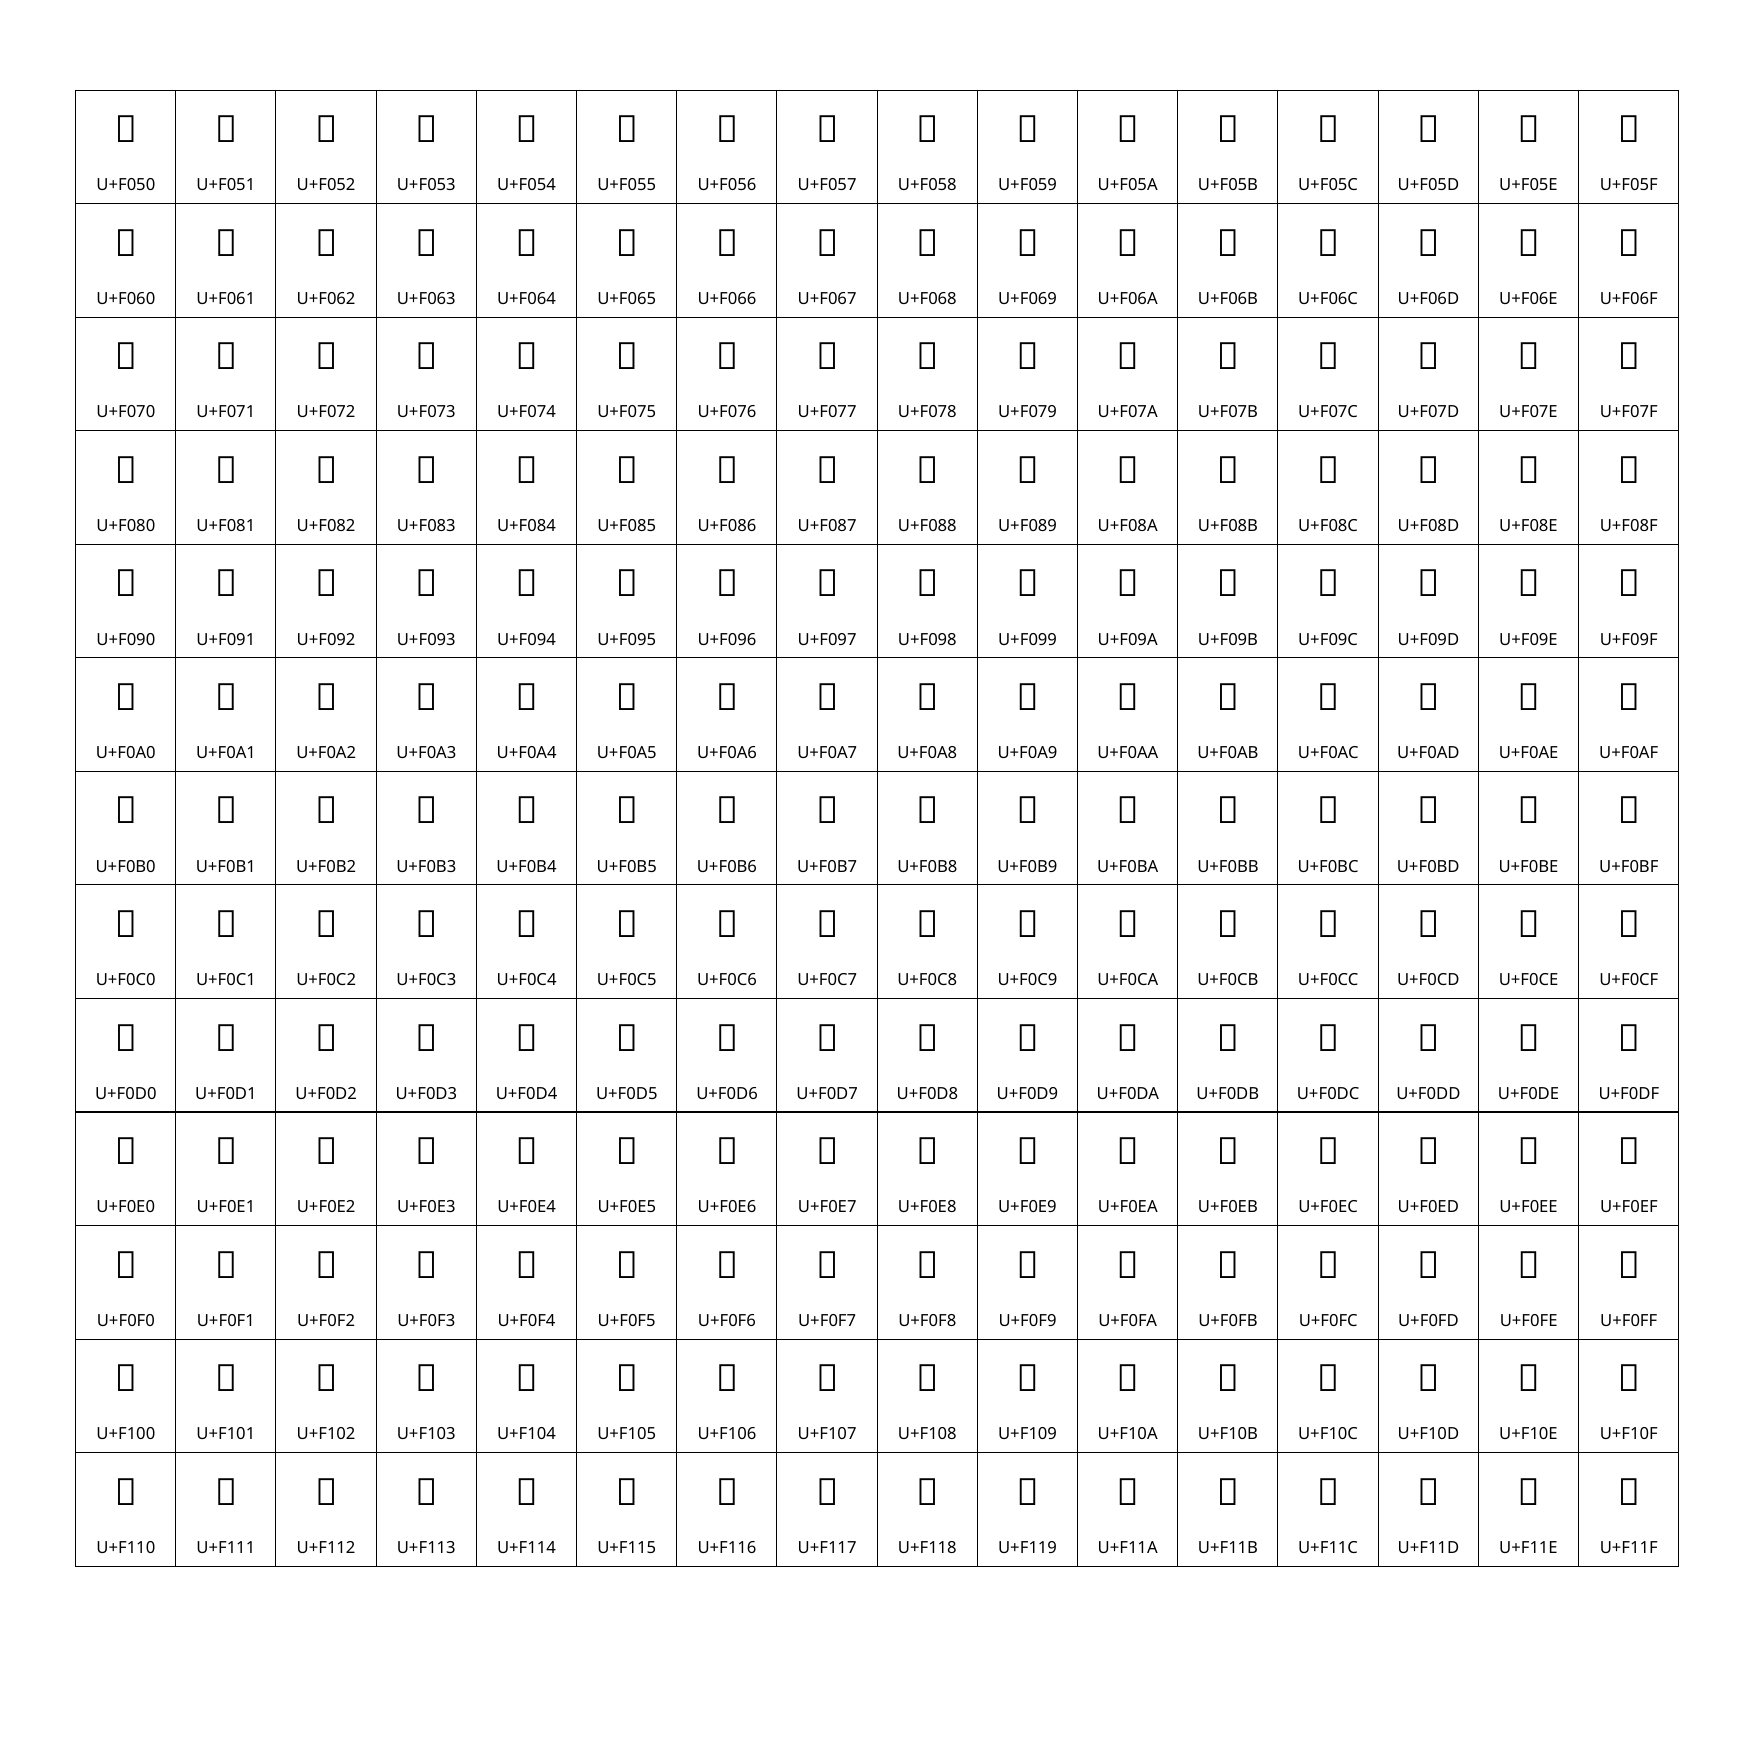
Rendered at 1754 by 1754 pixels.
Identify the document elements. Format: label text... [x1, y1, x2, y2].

table_cell  U+F087 [777, 431, 877, 544]
table_cell  U+F058 [878, 91, 977, 203]
table_cell  U+F0C4 [477, 885, 576, 998]
table_cell  U+F0EF [1579, 1113, 1678, 1225]
table_cell  U+F091 [176, 545, 275, 657]
table_cell  U+F08E [1479, 431, 1578, 544]
table_cell  U+F102 [276, 1340, 376, 1452]
table_cell  U+F0F1 [176, 1226, 275, 1338]
table_cell  U+F065 [577, 204, 676, 317]
table_cell  U+F112 [276, 1453, 376, 1566]
table_cell  U+F059 [978, 91, 1077, 203]
table_cell  U+F06A [1078, 204, 1177, 317]
table_cell  U+F09B [1178, 545, 1277, 657]
table_cell  U+F115 [577, 1453, 676, 1566]
table_cell  U+F0AE [1479, 658, 1578, 771]
table_cell  U+F0D3 [377, 999, 476, 1111]
table_cell  U+F092 [276, 545, 376, 657]
table_cell  U+F0B9 [978, 772, 1077, 884]
table_cell  U+F0DB [1178, 999, 1277, 1111]
table_cell  U+F09F [1579, 545, 1678, 657]
table_cell  U+F0C7 [777, 885, 877, 998]
table_cell  U+F0ED [1379, 1113, 1478, 1225]
table_cell  U+F101 [176, 1340, 275, 1452]
table_cell  U+F083 [377, 431, 476, 544]
table_cell  U+F072 [276, 318, 376, 430]
table_cell  U+F0C1 [176, 885, 275, 998]
table_cell  U+F09A [1078, 545, 1177, 657]
table_cell  U+F107 [777, 1340, 877, 1452]
table_cell  U+F070 [76, 318, 175, 430]
table_cell  U+F052 [276, 91, 376, 203]
table_cell  U+F088 [878, 431, 977, 544]
table_cell  U+F085 [577, 431, 676, 544]
table_cell  U+F0CC [1278, 885, 1378, 998]
table_cell  U+F0B5 [577, 772, 676, 884]
table_cell  U+F06F [1579, 204, 1678, 317]
table_cell  U+F0C5 [577, 885, 676, 998]
table_cell  U+F0AF [1579, 658, 1678, 771]
table_cell  U+F05D [1379, 91, 1478, 203]
table_cell  U+F0EE [1479, 1113, 1578, 1225]
table_cell  U+F119 [978, 1453, 1077, 1566]
table_cell  U+F0EC [1278, 1113, 1378, 1225]
table_cell  U+F095 [577, 545, 676, 657]
table_cell  U+F114 [477, 1453, 576, 1566]
table_cell  U+F0A3 [377, 658, 476, 771]
table_cell  U+F0E2 [276, 1113, 376, 1225]
table_cell  U+F0CF [1579, 885, 1678, 998]
table_cell  U+F07D [1379, 318, 1478, 430]
table_cell  U+F068 [878, 204, 977, 317]
table_cell  U+F10B [1178, 1340, 1277, 1452]
table_cell  U+F0F5 [577, 1226, 676, 1338]
table_cell  U+F075 [577, 318, 676, 430]
table_cell  U+F106 [677, 1340, 776, 1452]
table_cell  U+F066 [677, 204, 776, 317]
table_cell  U+F0CB [1178, 885, 1277, 998]
table_cell  U+F0F6 [677, 1226, 776, 1338]
table_cell  U+F108 [878, 1340, 977, 1452]
table_cell  U+F0BE [1479, 772, 1578, 884]
table_cell  U+F081 [176, 431, 275, 544]
table_cell  U+F0CD [1379, 885, 1478, 998]
table_cell  U+F105 [577, 1340, 676, 1452]
table_cell  U+F08C [1278, 431, 1378, 544]
table_cell  U+F054 [477, 91, 576, 203]
table_cell  U+F0C8 [878, 885, 977, 998]
table_cell  U+F057 [777, 91, 877, 203]
table_cell  U+F11E [1479, 1453, 1578, 1566]
table_cell  U+F116 [677, 1453, 776, 1566]
table_cell  U+F05C [1278, 91, 1378, 203]
table_cell  U+F0D2 [276, 999, 376, 1111]
table_cell  U+F10F [1579, 1340, 1678, 1452]
table_cell  U+F06C [1278, 204, 1378, 317]
table_cell  U+F07C [1278, 318, 1378, 430]
table_cell  U+F110 [76, 1453, 175, 1566]
table_cell  U+F0F4 [477, 1226, 576, 1338]
table_cell  U+F086 [677, 431, 776, 544]
table_cell  U+F06D [1379, 204, 1478, 317]
table_cell  U+F100 [76, 1340, 175, 1452]
table_cell  U+F0A7 [777, 658, 877, 771]
table_cell  U+F080 [76, 431, 175, 544]
table_cell  U+F0DE [1479, 999, 1578, 1111]
table_cell  U+F0FF [1579, 1226, 1678, 1338]
table_cell  U+F082 [276, 431, 376, 544]
table_cell  U+F0E5 [577, 1113, 676, 1225]
table_cell  U+F055 [577, 91, 676, 203]
table_cell  U+F0F0 [76, 1226, 175, 1338]
table_cell  U+F050 [76, 91, 175, 203]
table_cell  U+F090 [76, 545, 175, 657]
table_cell  U+F099 [978, 545, 1077, 657]
table_cell  U+F093 [377, 545, 476, 657]
table_cell  U+F0A1 [176, 658, 275, 771]
table_cell  U+F089 [978, 431, 1077, 544]
table_cell  U+F0D0 [76, 999, 175, 1111]
table_cell  U+F0AC [1278, 658, 1378, 771]
table_cell  U+F0E9 [978, 1113, 1077, 1225]
table_cell  U+F11A [1078, 1453, 1177, 1566]
table_cell  U+F07B [1178, 318, 1277, 430]
table_cell  U+F0AD [1379, 658, 1478, 771]
table_cell  U+F067 [777, 204, 877, 317]
table_cell  U+F062 [276, 204, 376, 317]
table_cell  U+F117 [777, 1453, 877, 1566]
table_cell  U+F0A9 [978, 658, 1077, 771]
table_cell  U+F0D9 [978, 999, 1077, 1111]
table_cell  U+F0BF [1579, 772, 1678, 884]
table_cell  U+F0F7 [777, 1226, 877, 1338]
table_cell  U+F0E6 [677, 1113, 776, 1225]
table_cell  U+F0D6 [677, 999, 776, 1111]
table_cell  U+F0E3 [377, 1113, 476, 1225]
table_cell  U+F0FA [1078, 1226, 1177, 1338]
table_cell  U+F0DC [1278, 999, 1378, 1111]
table_cell  U+F11F [1579, 1453, 1678, 1566]
table_cell  U+F076 [677, 318, 776, 430]
table_cell  U+F061 [176, 204, 275, 317]
table_cell  U+F05A [1078, 91, 1177, 203]
table_cell  U+F0D5 [577, 999, 676, 1111]
table_cell  U+F09C [1278, 545, 1378, 657]
table_cell  U+F0CA [1078, 885, 1177, 998]
table_cell  U+F063 [377, 204, 476, 317]
table_cell  U+F104 [477, 1340, 576, 1452]
table_cell  U+F077 [777, 318, 877, 430]
table_cell  U+F0FB [1178, 1226, 1277, 1338]
table_cell  U+F0AA [1078, 658, 1177, 771]
table_cell  U+F094 [477, 545, 576, 657]
table_cell  U+F10D [1379, 1340, 1478, 1452]
table_cell  U+F0D8 [878, 999, 977, 1111]
table_cell  U+F10C [1278, 1340, 1378, 1452]
table_cell  U+F113 [377, 1453, 476, 1566]
table_cell  U+F097 [777, 545, 877, 657]
table_cell  U+F079 [978, 318, 1077, 430]
table_cell  U+F09E [1479, 545, 1578, 657]
table_cell  U+F0F2 [276, 1226, 376, 1338]
table_cell  U+F0F9 [978, 1226, 1077, 1338]
table_cell  U+F0B3 [377, 772, 476, 884]
table_cell  U+F098 [878, 545, 977, 657]
table_cell  U+F0B6 [677, 772, 776, 884]
table_cell  U+F0B0 [76, 772, 175, 884]
table_cell  U+F11C [1278, 1453, 1378, 1566]
table_cell  U+F0E4 [477, 1113, 576, 1225]
table_cell  U+F0B8 [878, 772, 977, 884]
table_cell  U+F0E8 [878, 1113, 977, 1225]
table_cell  U+F0C9 [978, 885, 1077, 998]
table_cell  U+F071 [176, 318, 275, 430]
table_cell  U+F096 [677, 545, 776, 657]
table_cell  U+F11D [1379, 1453, 1478, 1566]
table_cell  U+F0D4 [477, 999, 576, 1111]
table_cell  U+F0F3 [377, 1226, 476, 1338]
table_cell  U+F05E [1479, 91, 1578, 203]
table_cell  U+F109 [978, 1340, 1077, 1452]
table_cell  U+F103 [377, 1340, 476, 1452]
table_cell  U+F074 [477, 318, 576, 430]
table_cell  U+F0FC [1278, 1226, 1378, 1338]
table_cell  U+F06E [1479, 204, 1578, 317]
table_cell  U+F0E0 [76, 1113, 175, 1225]
table_cell  U+F069 [978, 204, 1077, 317]
table_cell  U+F0CE [1479, 885, 1578, 998]
table_cell  U+F07F [1579, 318, 1678, 430]
table_cell  U+F0BA [1078, 772, 1177, 884]
table_cell  U+F111 [176, 1453, 275, 1566]
table_cell  U+F084 [477, 431, 576, 544]
table_cell  U+F0C3 [377, 885, 476, 998]
table_cell  U+F073 [377, 318, 476, 430]
table_cell  U+F0C6 [677, 885, 776, 998]
table_cell  U+F0BD [1379, 772, 1478, 884]
table_cell  U+F0AB [1178, 658, 1277, 771]
table_cell  U+F118 [878, 1453, 977, 1566]
table_cell  U+F0B2 [276, 772, 376, 884]
table_cell  U+F08F [1579, 431, 1678, 544]
table_cell  U+F10E [1479, 1340, 1578, 1452]
table_cell  U+F0E1 [176, 1113, 275, 1225]
table_cell  U+F0BC [1278, 772, 1378, 884]
table_cell  U+F0B7 [777, 772, 877, 884]
table_cell  U+F06B [1178, 204, 1277, 317]
table_cell  U+F0D1 [176, 999, 275, 1111]
table_cell  U+F060 [76, 204, 175, 317]
table_cell  U+F0A4 [477, 658, 576, 771]
table_cell  U+F0A6 [677, 658, 776, 771]
table_cell  U+F0E7 [777, 1113, 877, 1225]
table_cell  U+F0DD [1379, 999, 1478, 1111]
table_cell  U+F08D [1379, 431, 1478, 544]
table_cell  U+F08B [1178, 431, 1277, 544]
table_cell  U+F0A2 [276, 658, 376, 771]
table_cell  U+F0F8 [878, 1226, 977, 1338]
table_cell  U+F078 [878, 318, 977, 430]
table_cell  U+F11B [1178, 1453, 1277, 1566]
table_cell  U+F0EB [1178, 1113, 1277, 1225]
table_cell  U+F0C0 [76, 885, 175, 998]
table_cell  U+F0B1 [176, 772, 275, 884]
table_cell  U+F07A [1078, 318, 1177, 430]
table_cell  U+F0FE [1479, 1226, 1578, 1338]
table_cell  U+F0B4 [477, 772, 576, 884]
table_cell  U+F0A8 [878, 658, 977, 771]
table_cell  U+F10A [1078, 1340, 1177, 1452]
table_cell  U+F08A [1078, 431, 1177, 544]
table_cell  U+F0EA [1078, 1113, 1177, 1225]
table_cell  U+F0BB [1178, 772, 1277, 884]
table_cell  U+F051 [176, 91, 275, 203]
table_cell  U+F0A0 [76, 658, 175, 771]
table_cell  U+F0DA [1078, 999, 1177, 1111]
table_cell  U+F05F [1579, 91, 1678, 203]
table_cell  U+F07E [1479, 318, 1578, 430]
table_cell  U+F0A5 [577, 658, 676, 771]
table_cell  U+F0FD [1379, 1226, 1478, 1338]
table_cell  U+F056 [677, 91, 776, 203]
table_cell  U+F0D7 [777, 999, 877, 1111]
table_cell  U+F064 [477, 204, 576, 317]
table_cell  U+F053 [377, 91, 476, 203]
table_cell  U+F0DF [1579, 999, 1678, 1111]
table_cell  U+F05B [1178, 91, 1277, 203]
table_cell  U+F09D [1379, 545, 1478, 657]
table_cell  U+F0C2 [276, 885, 376, 998]
